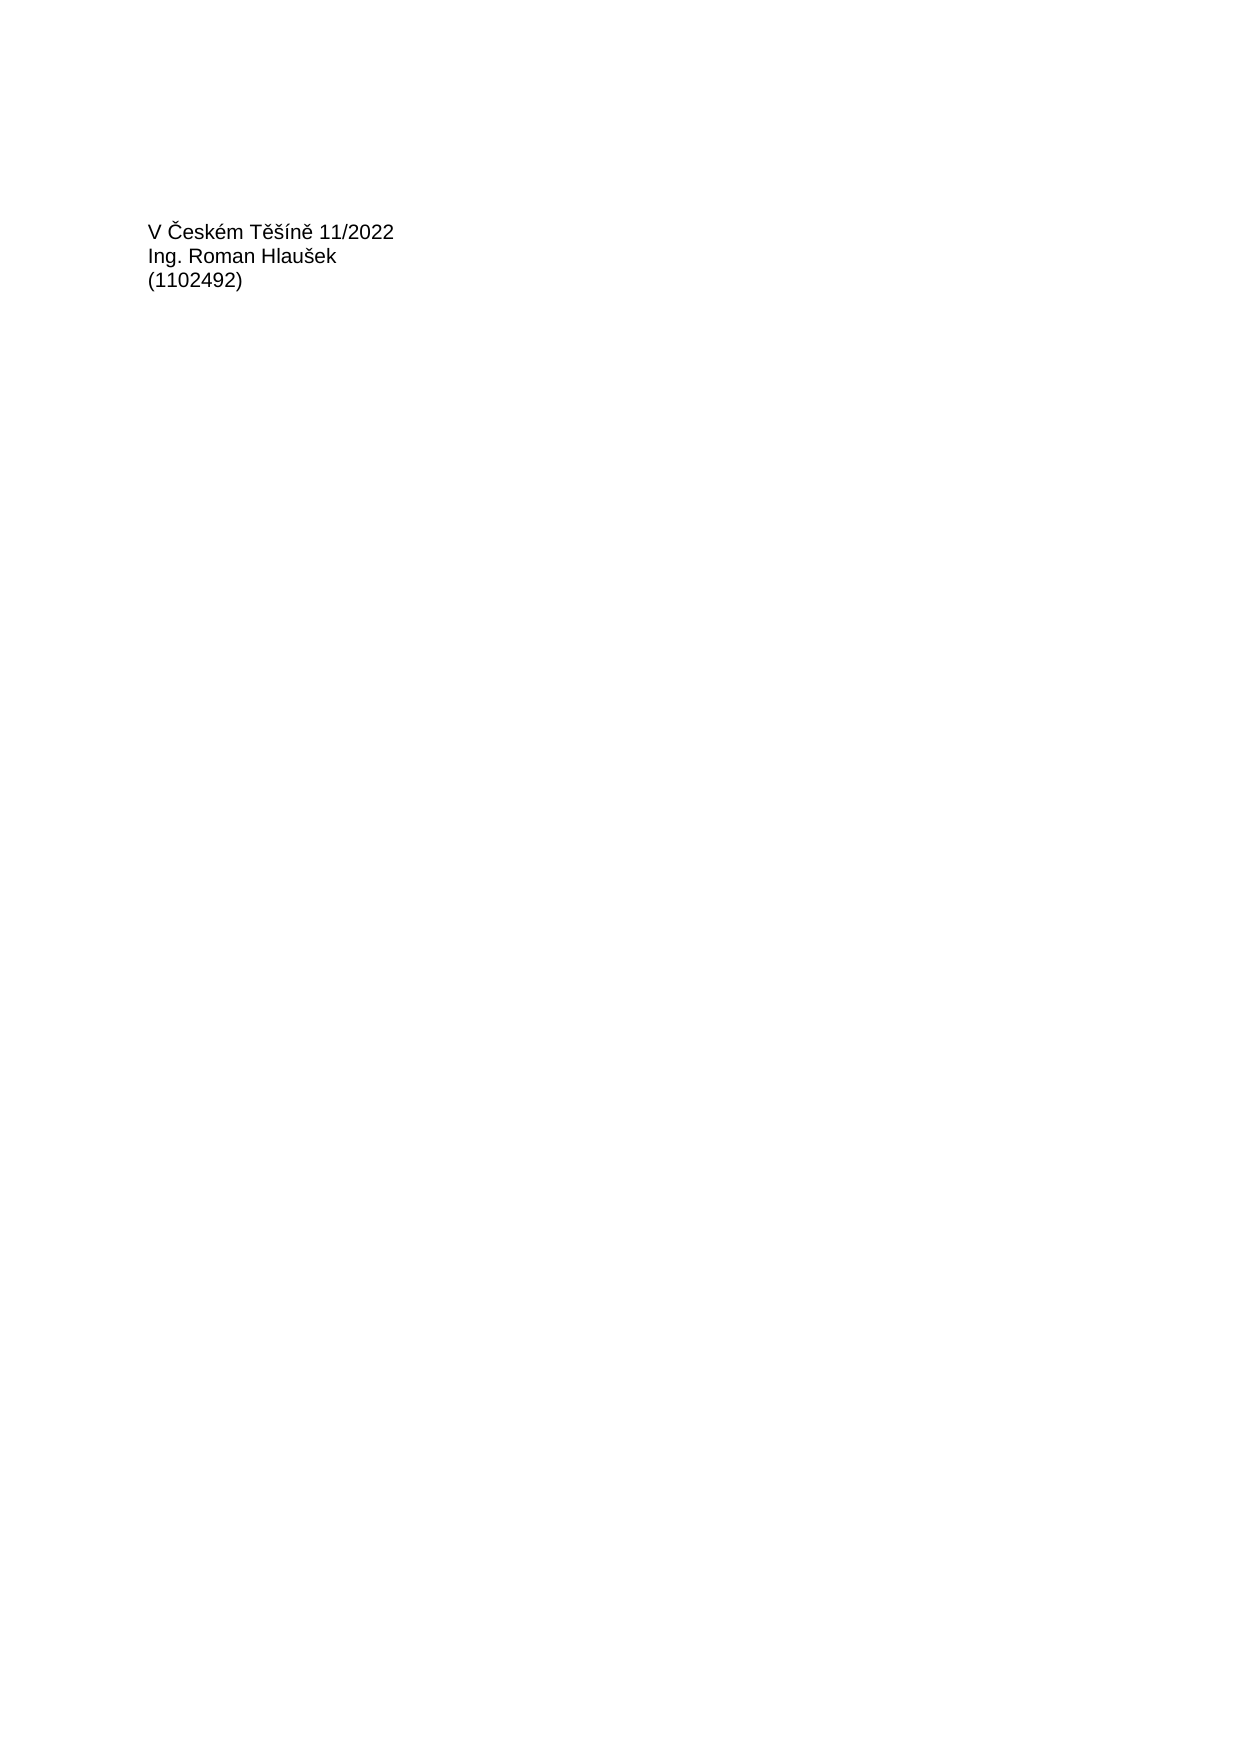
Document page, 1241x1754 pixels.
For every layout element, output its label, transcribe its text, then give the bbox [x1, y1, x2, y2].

text (1102492) [148, 267, 1093, 291]
text Ing. Roman Hlaušek [148, 243, 1093, 267]
text V Českém Těšíně 11/2022 [148, 219, 1093, 243]
